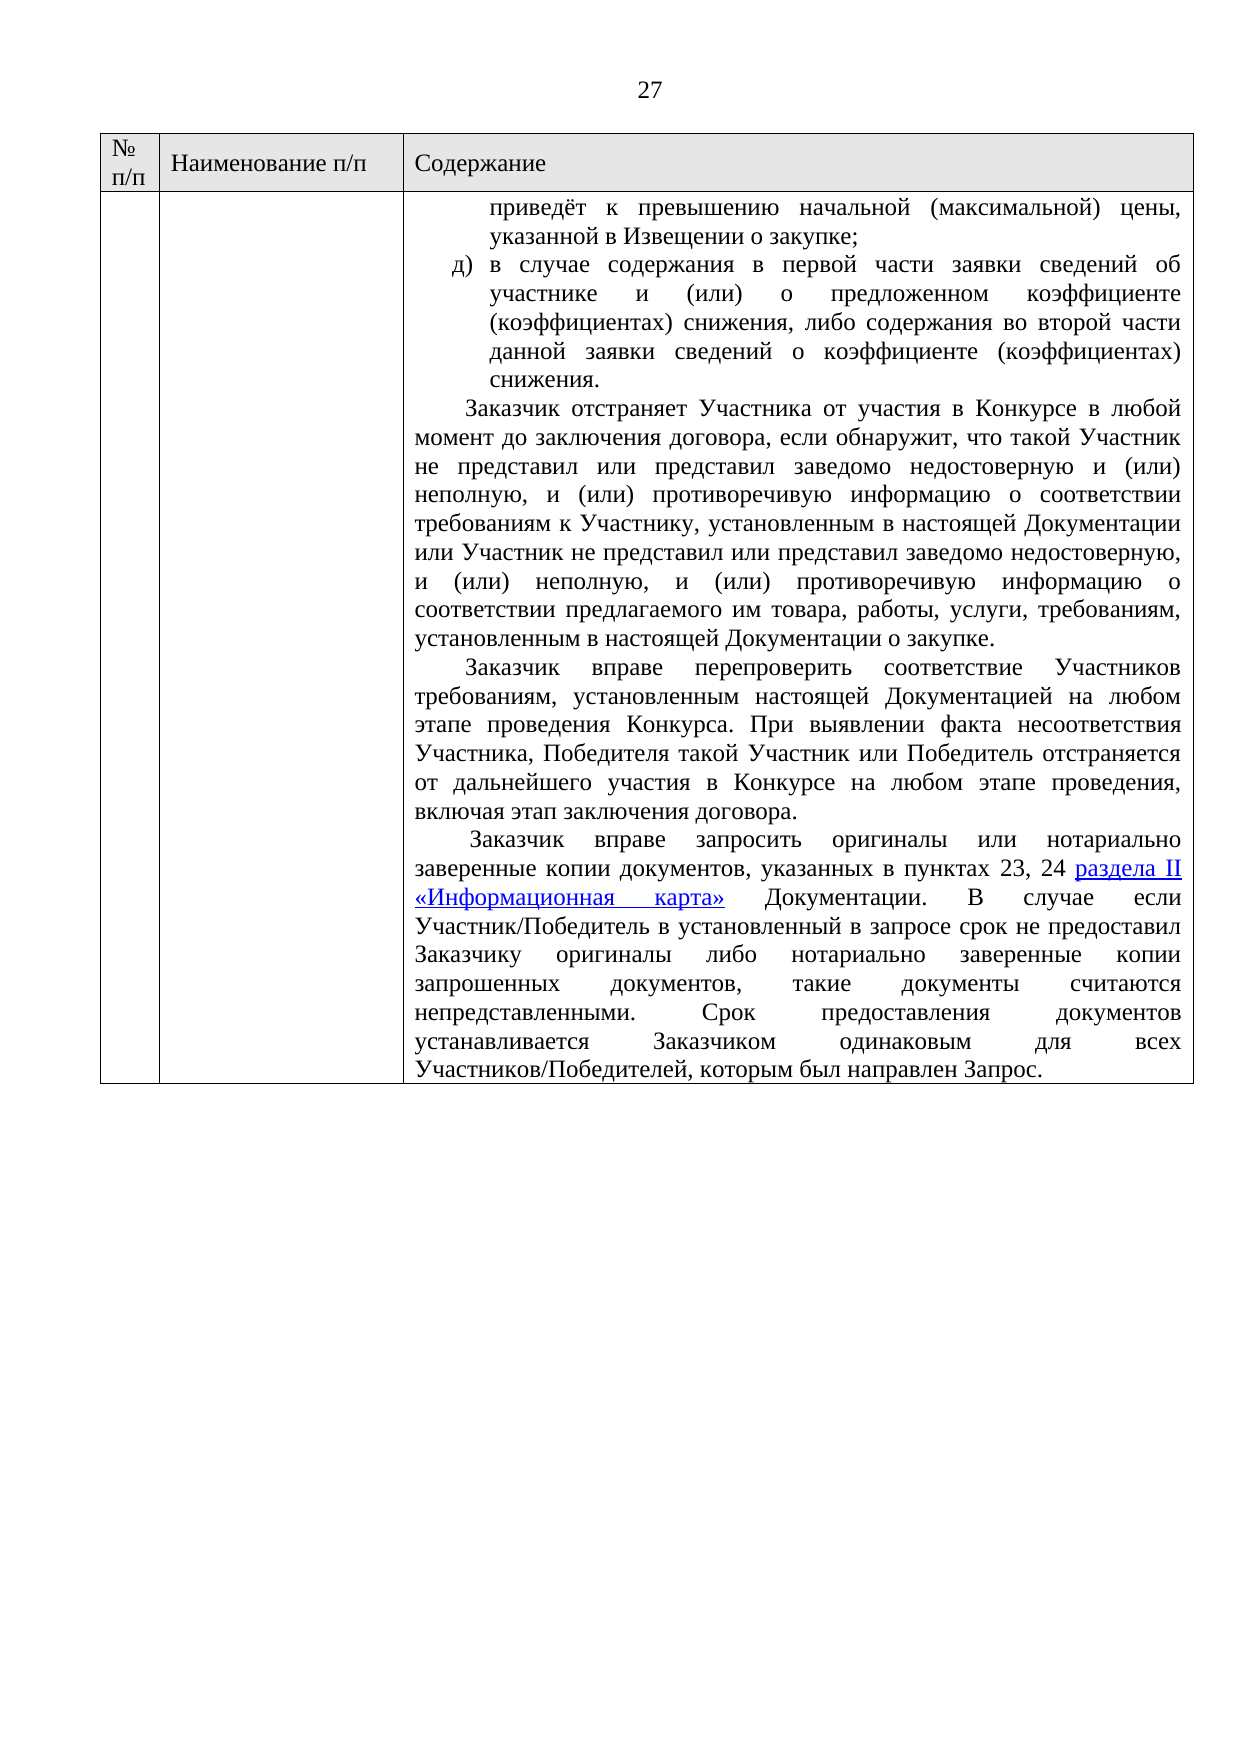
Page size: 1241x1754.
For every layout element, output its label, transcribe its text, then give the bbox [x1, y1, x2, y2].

table_header Наименование п/п [160, 134, 403, 191]
table_header № п/п [101, 134, 159, 191]
table_header Содержание [404, 134, 1193, 191]
table_cell [101, 192, 159, 1083]
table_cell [404, 192, 1193, 1083]
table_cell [160, 192, 403, 1083]
